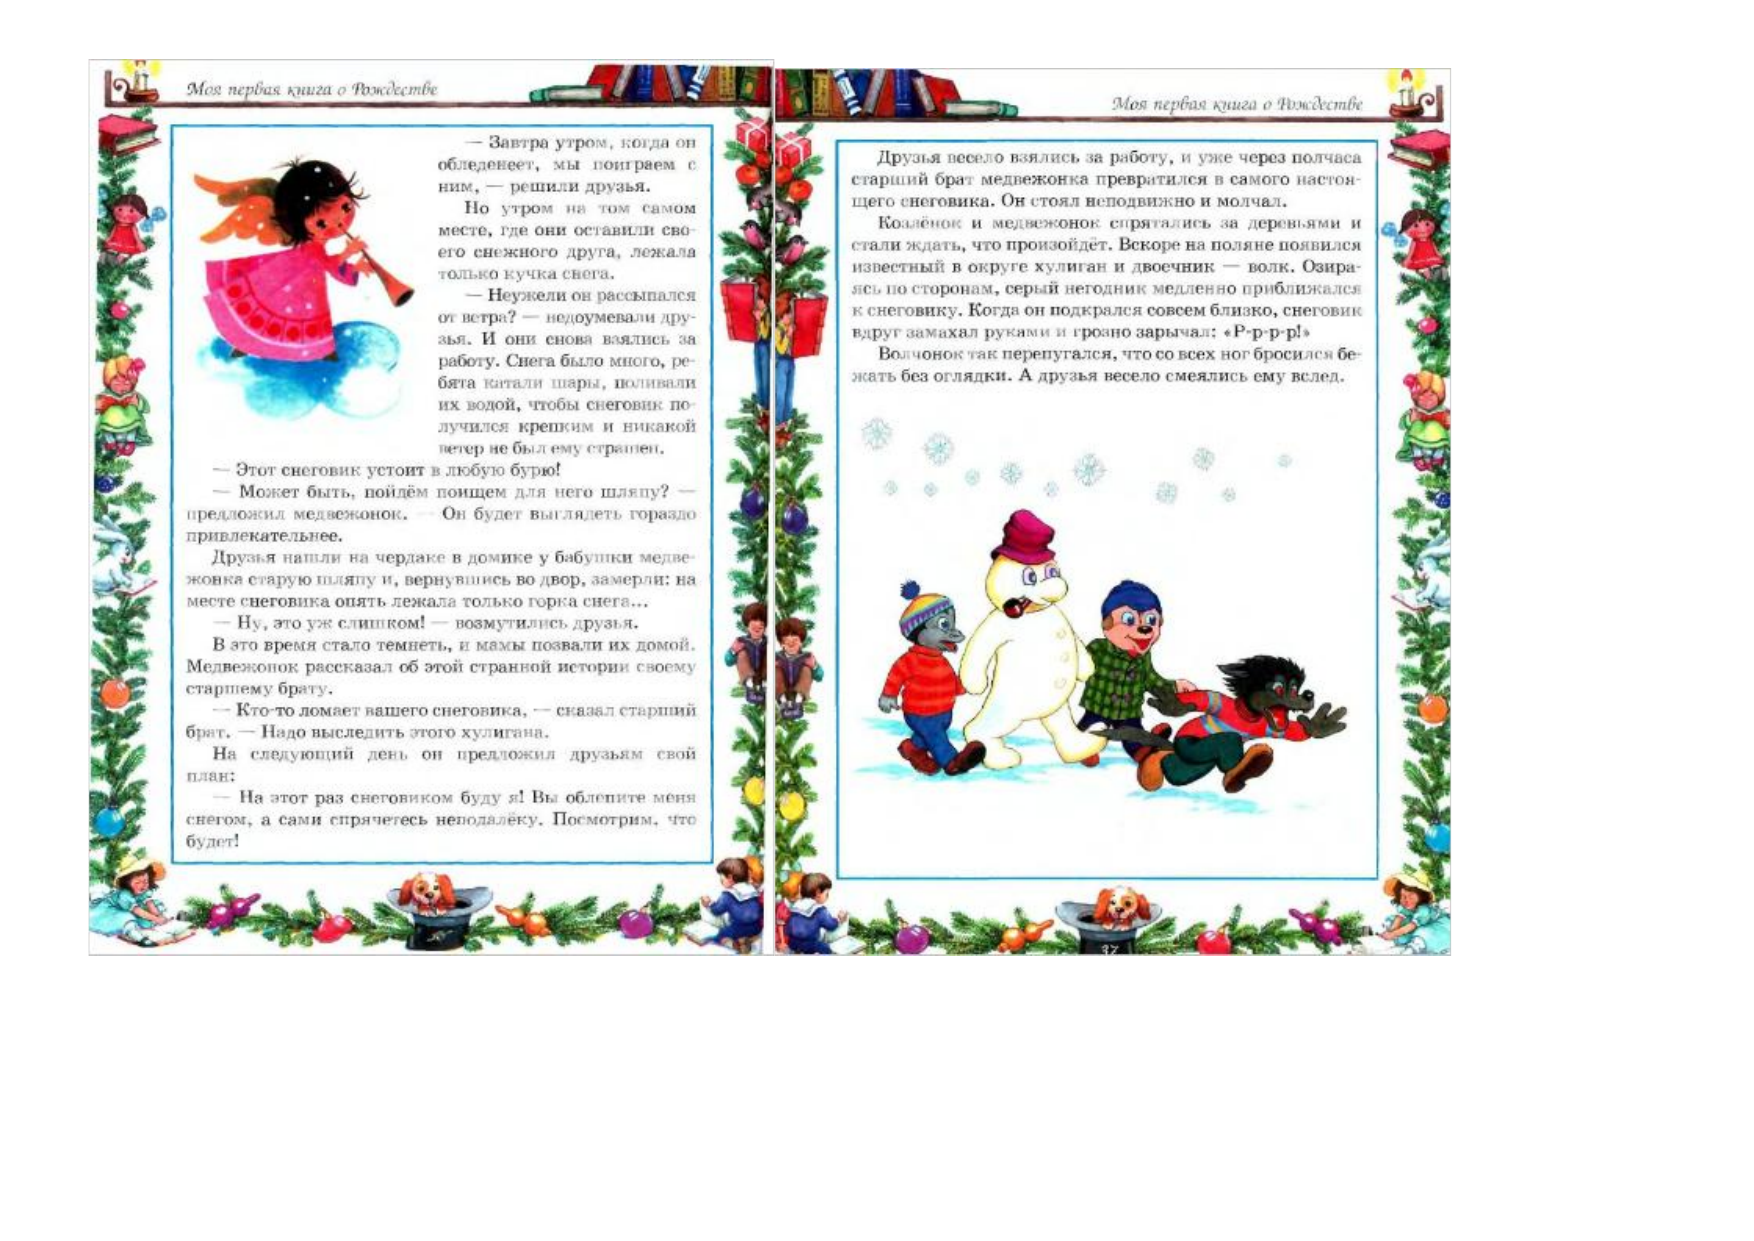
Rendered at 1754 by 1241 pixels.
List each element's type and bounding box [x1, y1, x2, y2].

picture [88, 59, 1452, 956]
